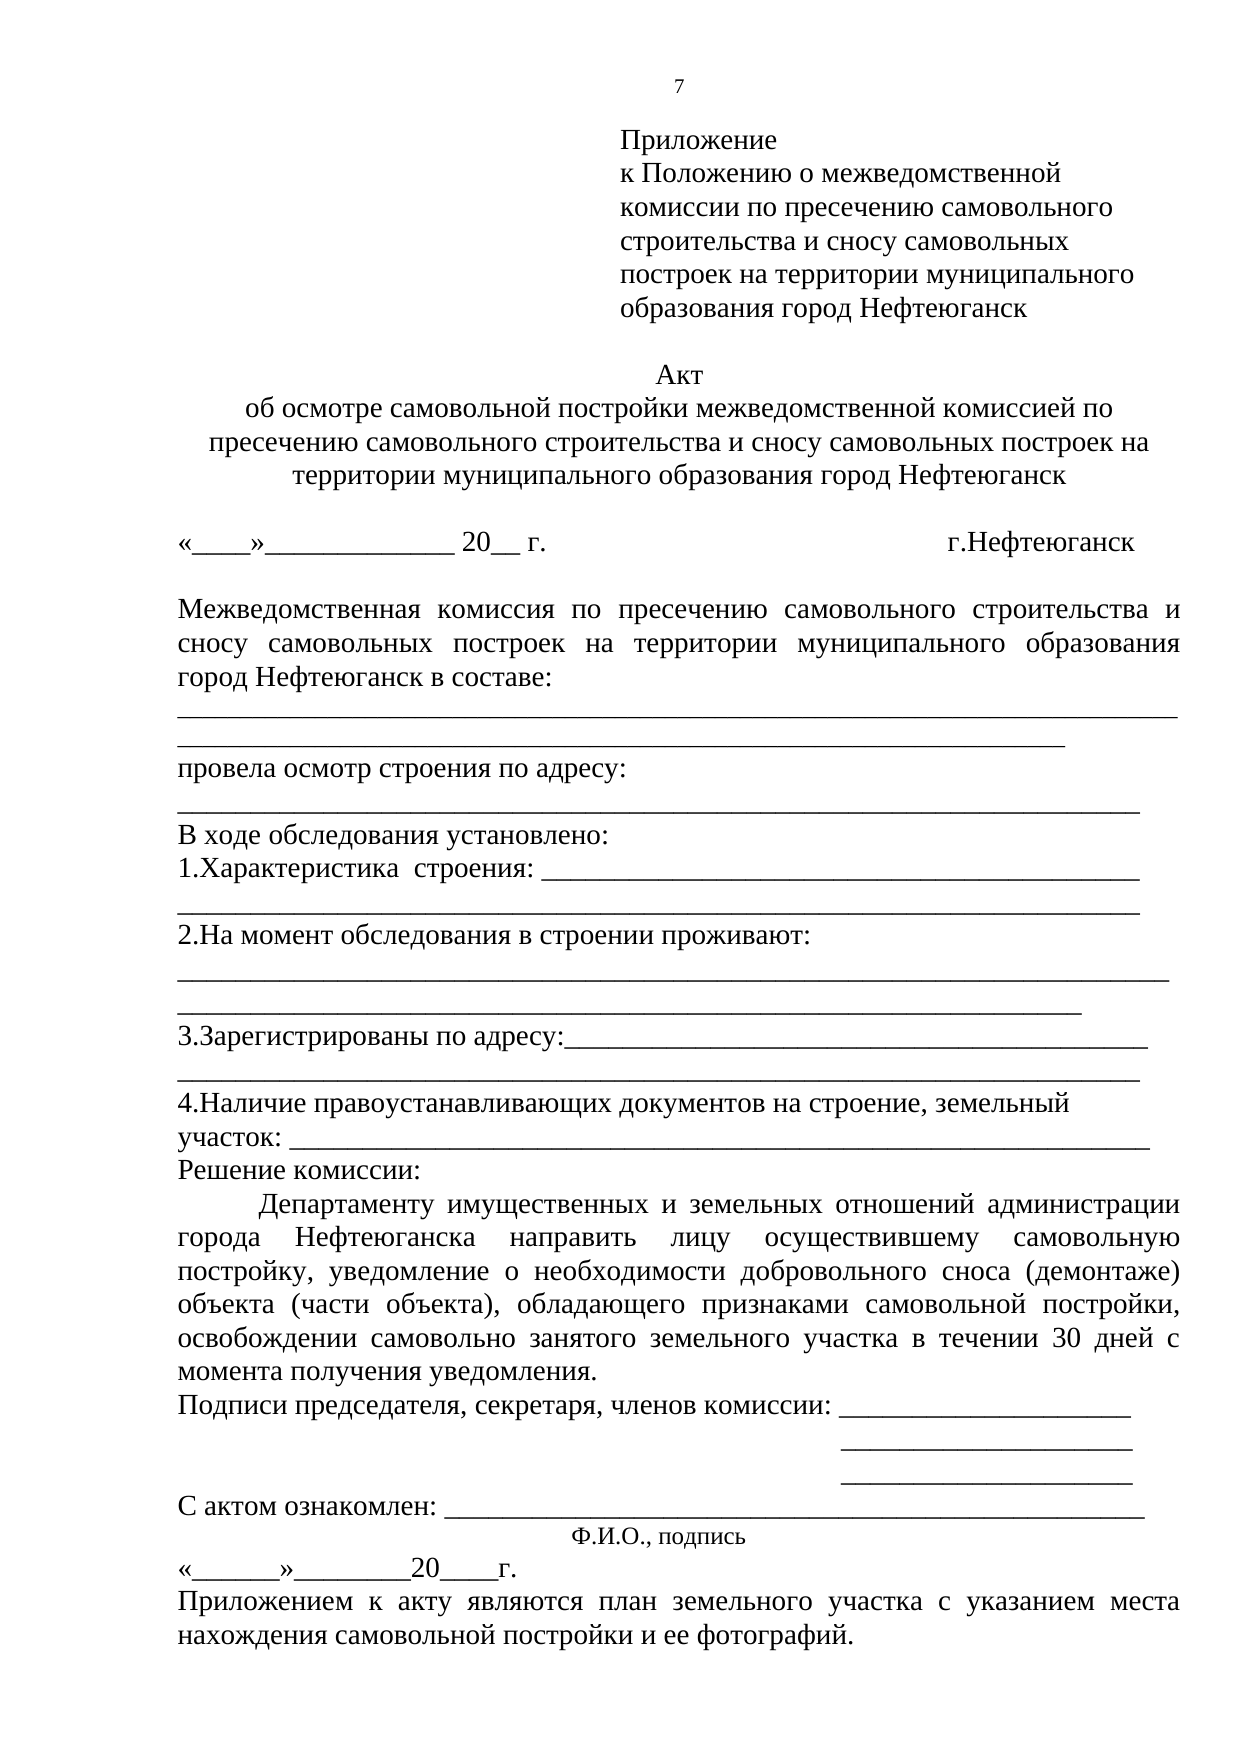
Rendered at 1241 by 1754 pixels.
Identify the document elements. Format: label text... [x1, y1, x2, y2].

text об осмотре самовольной постройки межведомственной комиссией по пресечению самовольного строительства и сносу самовольных построек на территории муниципального образования город Нефтеюганск [177, 390, 1181, 491]
text построек на территории муниципального [620, 256, 1181, 290]
text Приложением к акту являются план земельного участка с указанием места нахождения самовольной постройки и ее фотографий. [177, 1583, 1181, 1651]
text ____________________ [177, 1454, 1181, 1488]
text Приложение [620, 122, 1181, 156]
text к Положению о межведомственной [620, 156, 1181, 189]
text провела осмотр строения по адресу: [177, 750, 1181, 783]
text Межведомственная комиссия по пресечению самовольного строительства и сносу самовольных построек на территории муниципального образования город Нефтеюганск в составе: [177, 592, 1181, 692]
text строительства и сносу самовольных [620, 223, 1181, 256]
text С актом ознакомлен: ________________________________________________ [177, 1488, 1181, 1521]
text 3.Зарегистрированы по адресу:________________________________________ [177, 1018, 1181, 1052]
text 4.Наличие правоустанавливающих документов на строение, земельный участок: ___________________________________________________________ [177, 1085, 1181, 1152]
text Департаменту имущественных и земельных отношений администрации города Нефтеюганска направить лицу осуществившему самовольную постройку, уведомление о необходимости добровольного сноса (демонтаже) объекта (части объекта), обладающего признаками самовольной постройки, освобождении самовольно занятого земельного участка в течении 30 дней с момента получения уведомления. [177, 1186, 1181, 1387]
text Ф.И.О., подпись [177, 1521, 1181, 1550]
text __________________________________________________________________ [177, 1052, 1181, 1085]
text Акт [177, 357, 1181, 390]
text Подписи председателя, секретаря, членов комиссии: ____________________ [177, 1387, 1181, 1421]
text «____»_____________ 20__ г. г.Нефтеюганск [177, 524, 1181, 558]
text ____________________ [177, 1421, 1181, 1454]
text Решение комиссии: [177, 1152, 1181, 1186]
text 1.Характеристика строения: _________________________________________ [177, 850, 1181, 884]
text «______»________20____г. [177, 1550, 1181, 1583]
text __________________________________________________________________________________________________________________________________ [177, 951, 1181, 1018]
text __________________________________________________________________ [177, 884, 1181, 917]
text _______________________________________________________________________________________________________________________________________________________ [177, 692, 1181, 750]
text __________________________________________________________________ [177, 783, 1181, 817]
text 2.На момент обследования в строении проживают: [177, 917, 1181, 951]
text комиссии по пресечению самовольного [620, 189, 1181, 223]
text образования город Нефтеюганск [620, 290, 1181, 323]
text В ходе обследования установлено: [177, 817, 1181, 850]
